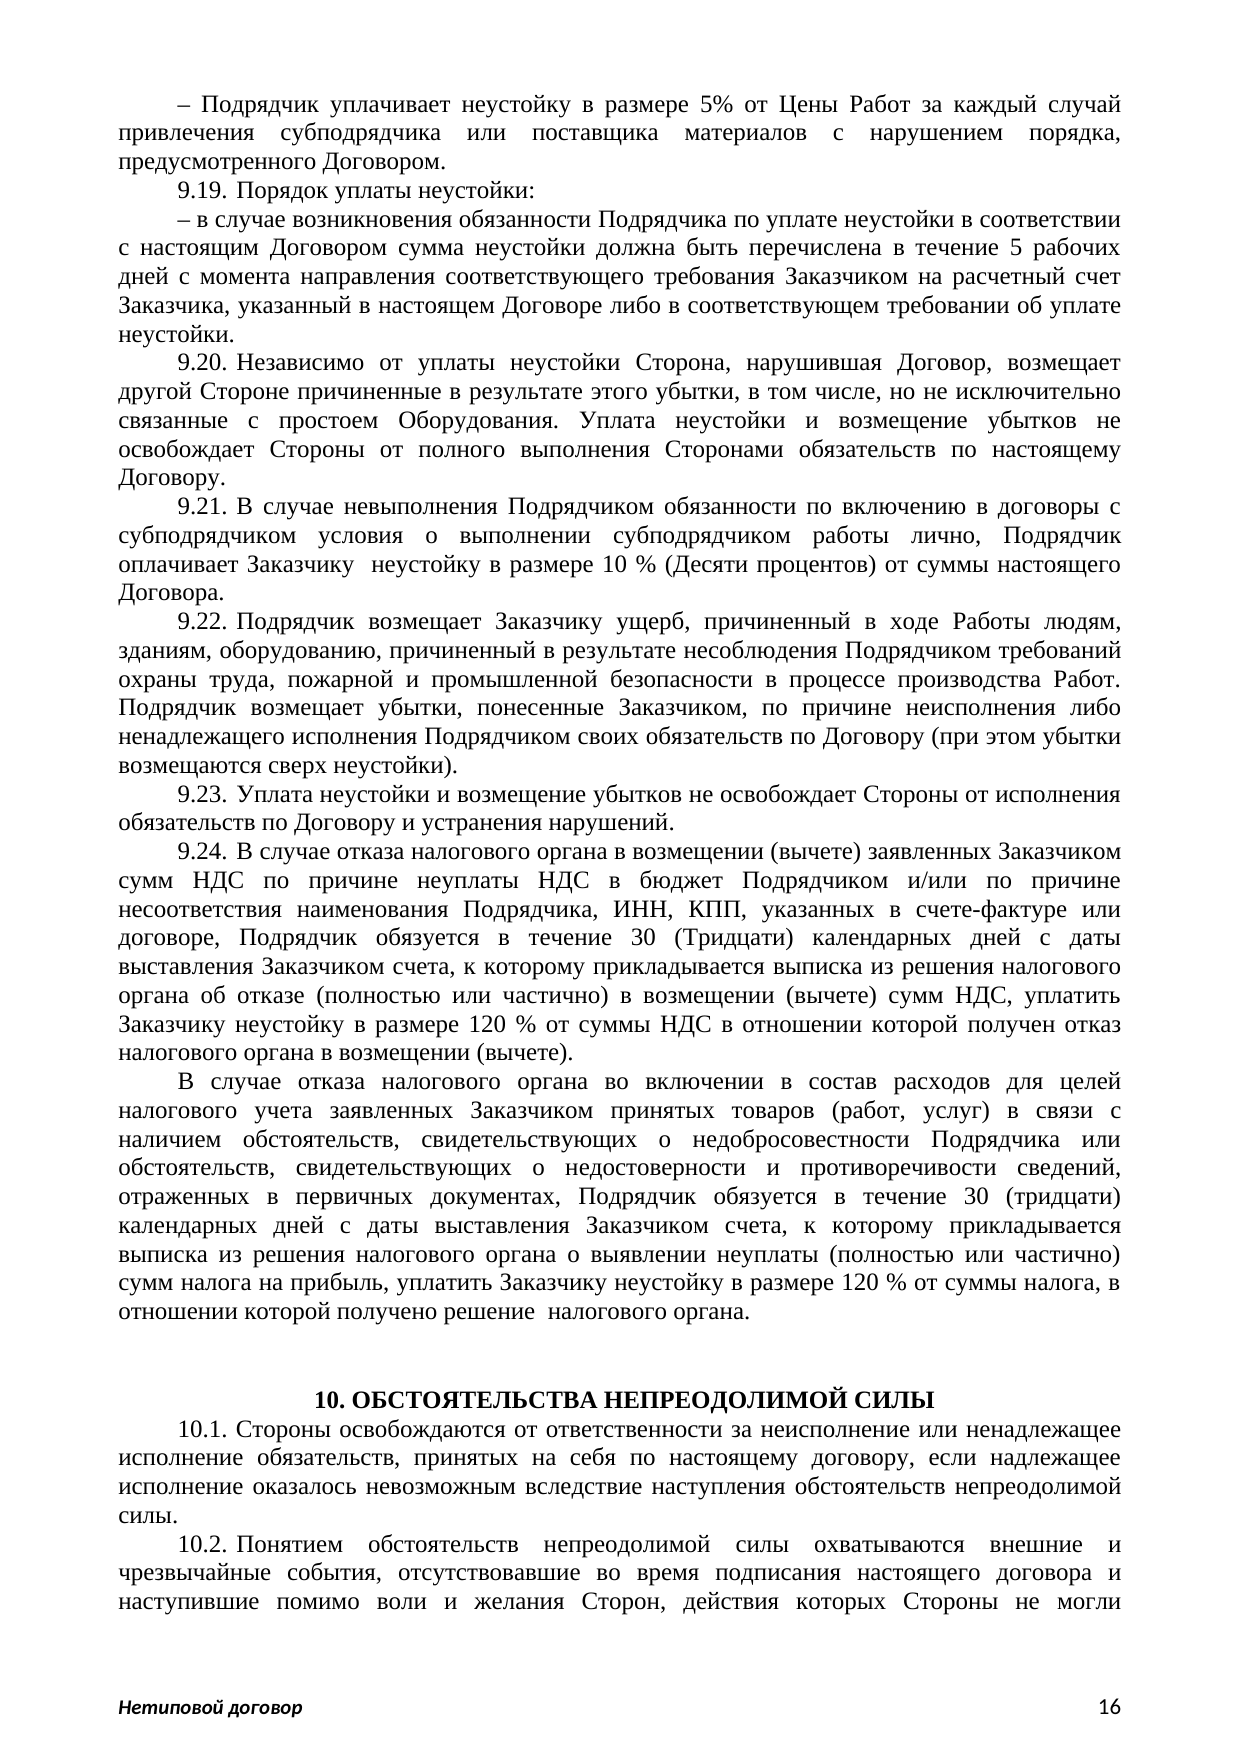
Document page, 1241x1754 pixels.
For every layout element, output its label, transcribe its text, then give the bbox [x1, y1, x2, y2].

list Независимо от уплаты неустойки Сторона, нарушившая Договор, возмещает другой Стороне причиненные в результате этого убытки, в том числе, но не исключительно связанные с простоем Оборудования. Уплата неустойки и возмещение убытков не освобождает Стороны от полного выполнения Сторонами обязательств по настоящему Договору. [118, 347, 1122, 491]
list Подрядчик возмещает Заказчику ущерб, причиненный в ходе Работы людям, зданиям, оборудованию, причиненный в результате несоблюдения Подрядчиком требований охраны труда, пожарной и промышленной безопасности в процессе производства Работ. Подрядчик возмещает убытки, понесенные Заказчиком, по причине неисполнения либо ненадлежащего исполнения Подрядчиком своих обязательств по Договору (при этом убытки возмещаются сверх неустойки). [118, 606, 1122, 779]
text – в случае возникновения обязанности Подрядчика по уплате неустойки в соответствии с настоящим Договором сумма неустойки должна быть перечислена в течение 5 рабочих дней с момента направления соответствующего требования Заказчиком на расчетный счет Заказчика, указанный в настоящем Договоре либо в соответствующем требовании об уплате неустойки. [118, 204, 1122, 347]
text 10.1. Стороны освобождаются от ответственности за неисполнение или ненадлежащее исполнение обязательств, принятых на себя по настоящему договору, если надлежащее исполнение оказалось невозможным вследствие наступления обстоятельств непреодолимой силы. [118, 1414, 1122, 1529]
list Уплата неустойки и возмещение убытков не освобождает Стороны от исполнения обязательств по Договору и устранения нарушений. [118, 779, 1122, 836]
list В случае отказа налогового органа в возмещении (вычете) заявленных Заказчиком сумм НДС по причине неуплаты НДС в бюджет Подрядчиком и/или по причине несоответствия наименования Подрядчика, ИНН, КПП, указанных в счете-фактуре или договоре, Подрядчик обязуется в течение 30 (Тридцати) календарных дней с даты выставления Заказчиком счета, к которому прикладывается выписка из решения налогового органа об отказе (полностью или частично) в возмещении (вычете) сумм НДС, уплатить Заказчику неустойку в размере 120 % от суммы НДС в отношении которой получен отказ налогового органа в возмещении (вычете). [118, 836, 1122, 1066]
text 10. ОБСТОЯТЕЛЬСТВА НЕПРЕОДОЛИМОЙ СИЛЫ [126, 1385, 1122, 1414]
text В случае отказа налогового органа во включении в состав расходов для целей налогового учета заявленных Заказчиком принятых товаров (работ, услуг) в связи с наличием обстоятельств, свидетельствующих о недобросовестности Подрядчика или обстоятельств, свидетельствующих о недостоверности и противоречивости сведений, отраженных в первичных документах, Подрядчик обязуется в течение 30 (тридцати) календарных дней с даты выставления Заказчиком счета, к которому прикладывается выписка из решения налогового органа о выявлении неуплаты (полностью или частично) сумм налога на прибыль, уплатить Заказчику неустойку в размере 120 % от суммы налога, в отношении которой получено решение налогового органа. [118, 1066, 1122, 1325]
list Порядок уплаты неустойки: [118, 175, 1120, 204]
text – Подрядчик уплачивает неустойку в размере 5% от Цены Работ за каждый случай привлечения субподрядчика или поставщика материалов с нарушением порядка, предусмотренного Договором. [118, 89, 1122, 175]
list В случае невыполнения Подрядчиком обязанности по включению в договоры с субподрядчиком условия о выполнении субподрядчиком работы лично, Подрядчик оплачивает Заказчику неустойку в размере 10 % (Десяти процентов) от суммы настоящего Договора. [118, 491, 1122, 606]
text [118, 1529, 1122, 1615]
